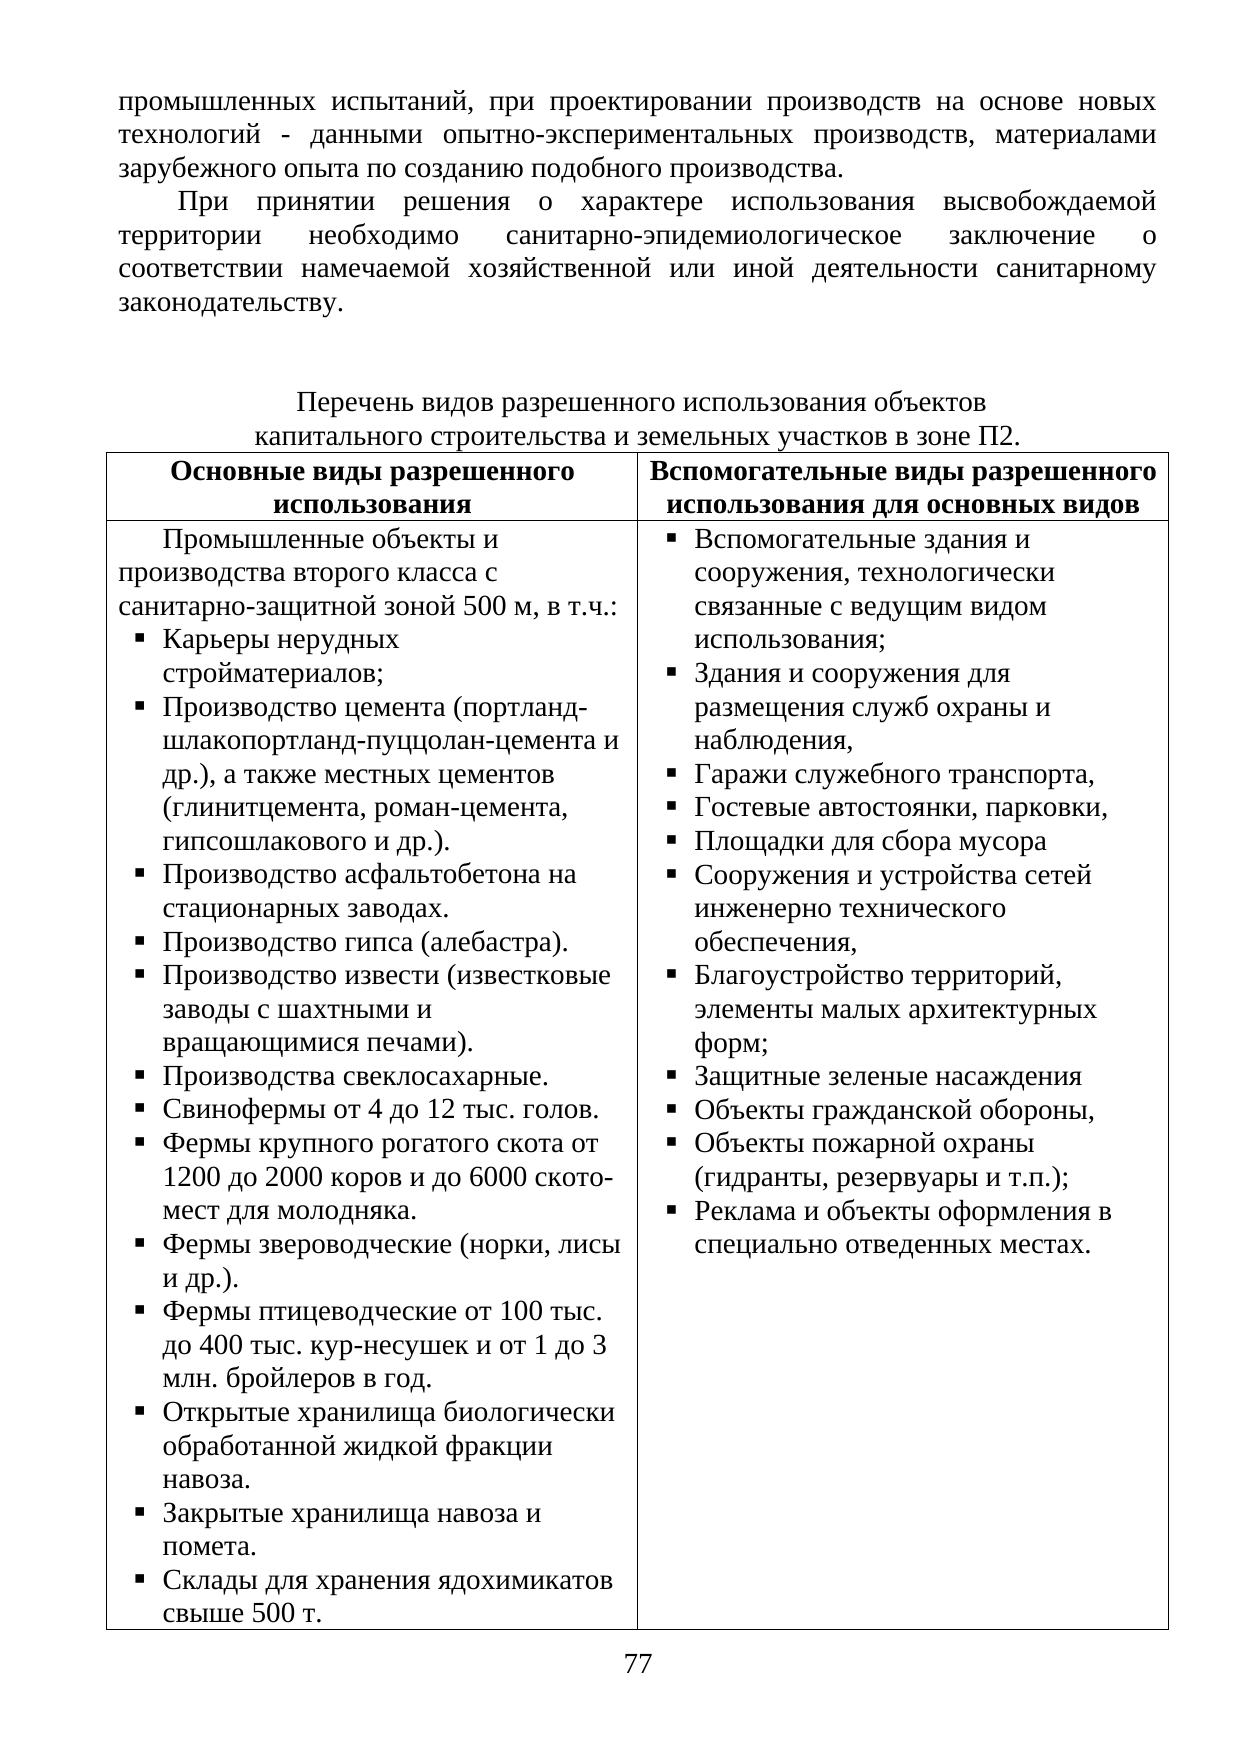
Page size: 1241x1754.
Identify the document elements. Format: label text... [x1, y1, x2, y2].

text При принятии решения о характере использования высвобождаемой территории необходимо санитарно-эпидемиологическое заключение о соответствии намечаемой хозяйственной или иной деятельности санитарному законодательству. [118, 183, 1157, 317]
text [118, 83, 1157, 183]
text капитального строительства и земельных участков в зоне П2. [118, 418, 1157, 452]
text Перечень видов разрешенного использования объектов [118, 384, 1157, 418]
table_header Основные виды разрешенного использования [107, 453, 637, 520]
table_header Вспомогательные виды разрешенного использования для основных видов [638, 453, 1168, 520]
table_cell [638, 521, 1168, 1629]
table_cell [107, 521, 637, 1629]
